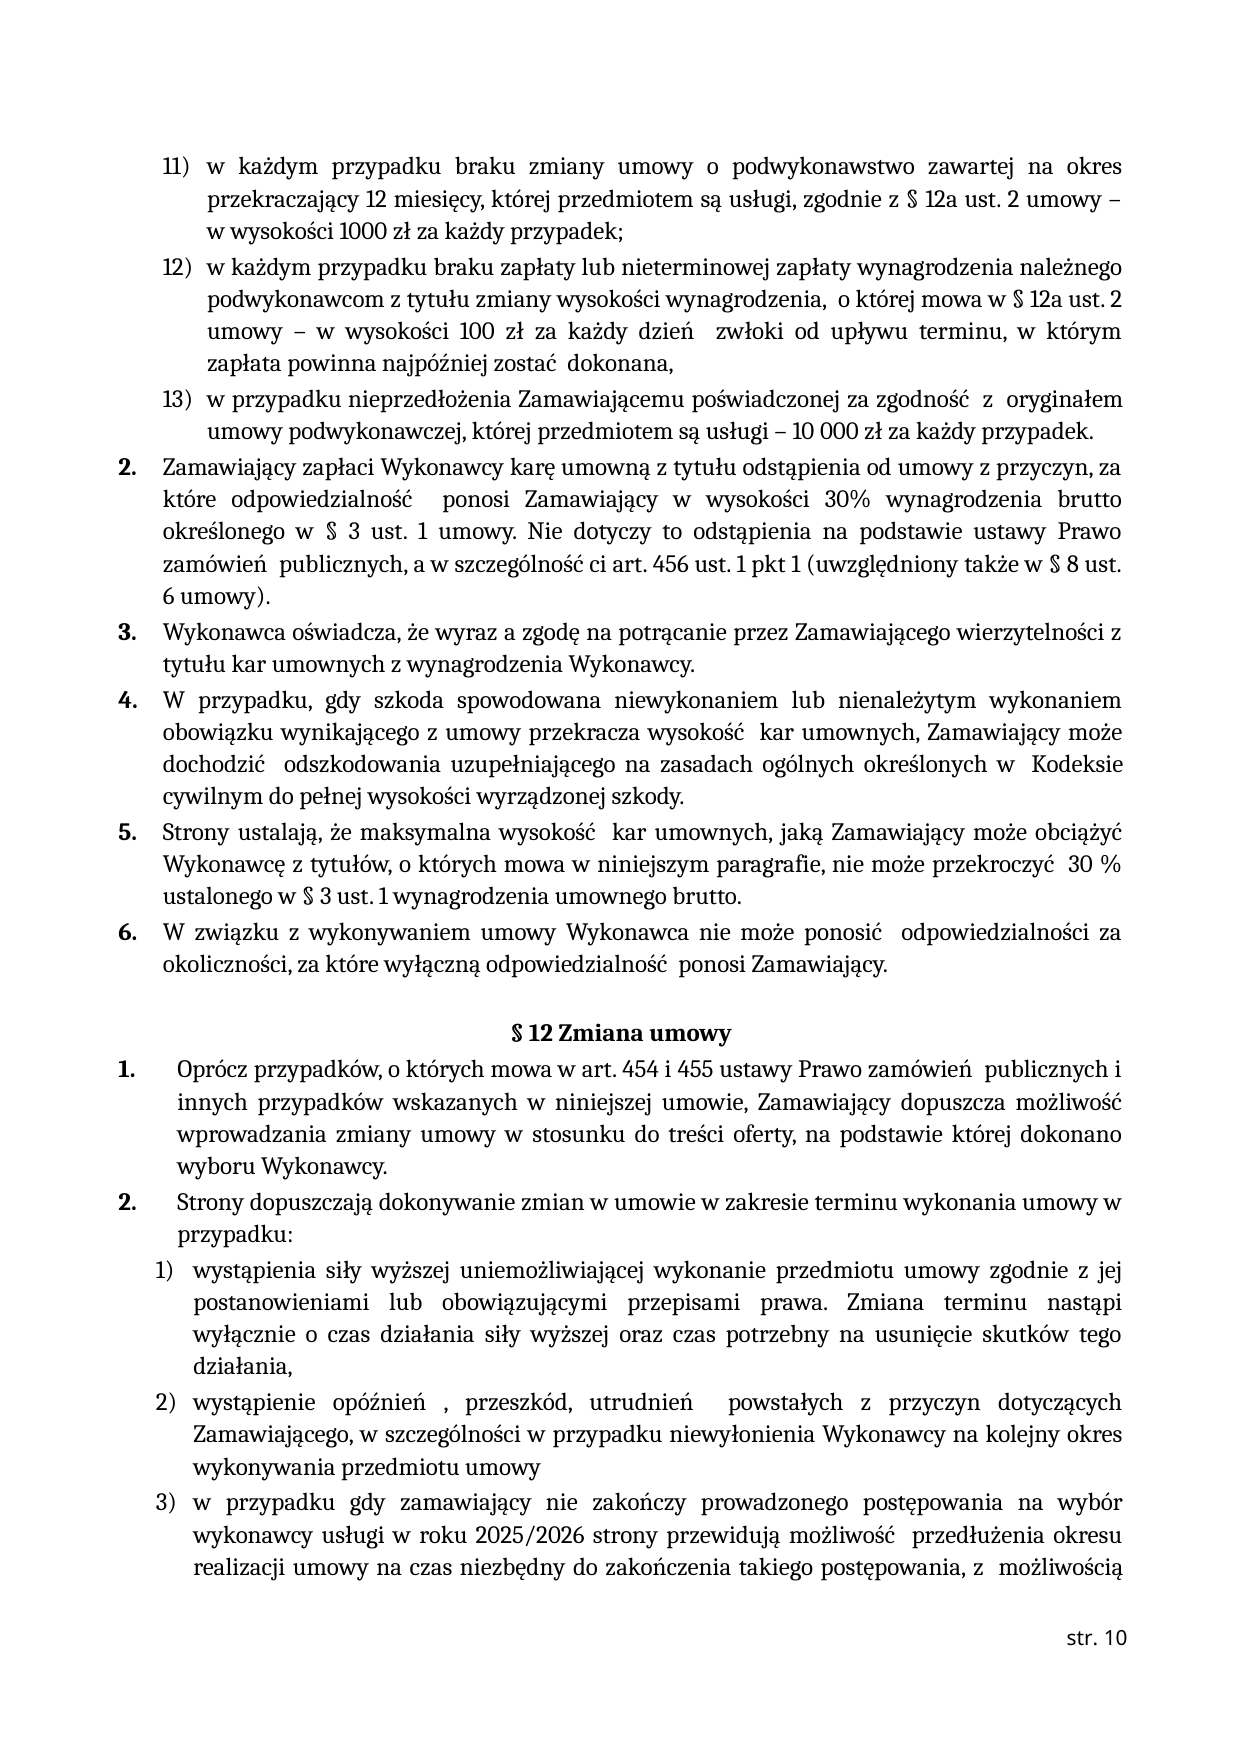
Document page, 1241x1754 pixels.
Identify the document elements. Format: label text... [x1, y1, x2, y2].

list w każdym przypadku braku zapłaty lub nieterminowej zapłaty wynagrodzenia należnego podwykonawcom z tytułu zmiany wysokości wynagrodzenia, o której mowa w § 12a ust. 2 umowy – w wysokości 100 zł za każdy dzień zwłoki od upływu terminu, w którym zapłata powinna najpóźniej zostać dokonana, [163, 252, 1123, 378]
list wystąpienie opóźnień , przeszkód, utrudnień powstałych z przyczyn dotyczących Zamawiającego, w szczególności w przypadku niewyłonienia Wykonawcy na kolejny okres wykonywania przedmiotu umowy [156, 1388, 1123, 1481]
list Strony dopuszczają dokonywanie zmian w umowie w zakresie terminu wykonania umowy w przypadku: [118, 1188, 1123, 1249]
list w każdym przypadku braku zmiany umowy o podwykonawstwo zawartej na okres przekraczający 12 miesięcy, której przedmiotem są usługi, zgodnie z § 12a ust. 2 umowy – w wysokości 1000 zł za każdy przypadek; [163, 152, 1123, 245]
list Strony ustalają, że maksymalna wysokość kar umownych, jaką Zamawiający może obciążyć Wykonawcę z tytułów, o których mowa w niniejszym paragrafie, nie może przekroczyć 30 % ustalonego w § 3 ust. 1 wynagrodzenia umownego brutto. [118, 818, 1123, 911]
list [156, 1488, 1123, 1581]
list Zamawiający zapłaci Wykonawcy karę umowną z tytułu odstąpienia od umowy z przyczyn, za które odpowiedzialność ponosi Zamawiający w wysokości 30% wynagrodzenia brutto określonego w § 3 ust. 1 umowy. Nie dotyczy to odstąpienia na podstawie ustawy Prawo zamówień publicznych, a w szczególność ci art. 456 ust. 1 pkt 1 (uwzględniony także w § 8 ust. 6 umowy). [118, 453, 1123, 610]
list wystąpienia siły wyższej uniemożliwiającej wykonanie przedmiotu umowy zgodnie z jej postanowieniami lub obowiązującymi przepisami prawa. Zmiana terminu nastąpi wyłącznie o czas działania siły wyższej oraz czas potrzebny na usunięcie skutków tego działania, [156, 1256, 1123, 1381]
list W przypadku, gdy szkoda spowodowana niewykonaniem lub nienależytym wykonaniem obowiązku wynikającego z umowy przekracza wysokość kar umownych, Zamawiający może dochodzić odszkodowania uzupełniającego na zasadach ogólnych określonych w Kodeksie cywilnym do pełnej wysokości wyrządzonej szkody. [118, 686, 1123, 811]
list W związku z wykonywaniem umowy Wykonawca nie może ponosić odpowiedzialności za okoliczności, za które wyłączną odpowiedzialność ponosi Zamawiający. [118, 918, 1123, 979]
list Wykonawca oświadcza, że wyraz a zgodę na potrącanie przez Zamawiającego wierzytelności z tytułu kar umownych z wynagrodzenia Wykonawcy. [118, 617, 1123, 678]
subtitle § 12 Zmiana umowy [129, 1019, 1112, 1048]
list w przypadku nieprzedłożenia Zamawiającemu poświadczonej za zgodność z oryginałem umowy podwykonawczej, której przedmiotem są usługi – 10 000 zł za każdy przypadek. [163, 385, 1123, 446]
list Oprócz przypadków, o których mowa w art. 454 i 455 ustawy Prawo zamówień publicznych i innych przypadków wskazanych w niniejszej umowie, Zamawiający dopuszcza możliwość wprowadzania zmiany umowy w stosunku do treści oferty, na podstawie której dokonano wyboru Wykonawcy. [118, 1055, 1123, 1181]
